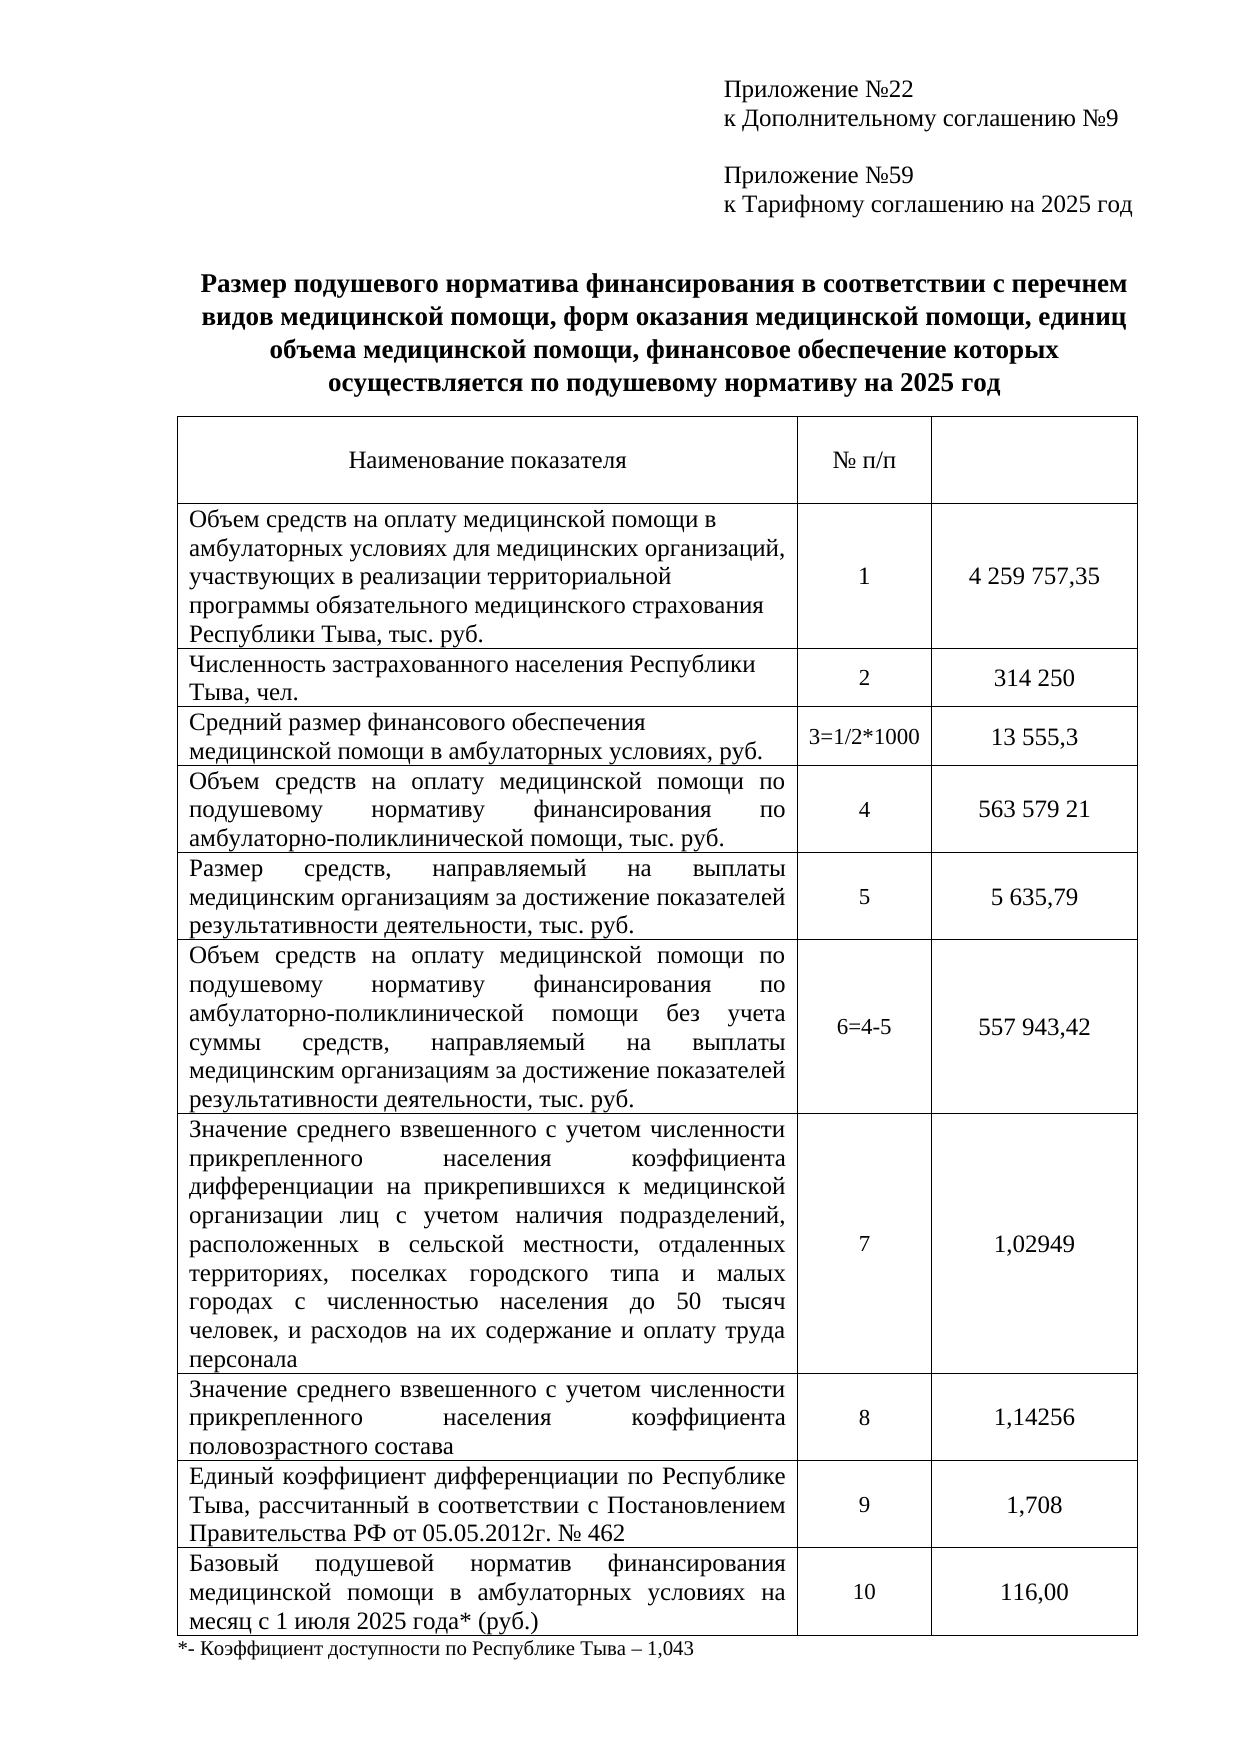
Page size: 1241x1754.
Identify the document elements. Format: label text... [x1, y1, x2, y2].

table_cell Объем средств на оплату медицинской помощи по подушевому нормативу финансирования по амбулаторно-поликлинической помощи без учета суммы средств, направляемый на выплаты медицинским организациям за достижение показателей результативности деятельности, тыс. руб. [178, 940, 797, 1113]
table_cell 557 943,42 [932, 940, 1137, 1113]
table_cell 1 [798, 504, 931, 648]
table_cell Базовый подушевой норматив финансирования медицинской помощи в амбулаторных условиях на месяц с 1 июля 2025 года* (руб.) [178, 1548, 797, 1634]
table_cell Средний размер финансового обеспечения медицинской помощи в амбулаторных условиях, руб. [178, 707, 797, 765]
table_cell Размер средств, направляемый на выплаты медицинским организациям за достижение показателей результативности деятельности, тыс. руб. [178, 853, 797, 939]
table_header [932, 417, 1137, 503]
table_cell Значение среднего взвешенного с учетом численности прикрепленного населения коэффициента половозрастного состава [178, 1374, 797, 1460]
table_cell Единый коэффициент дифференциации по Республике Тыва, рассчитанный в соответствии с Постановлением Правительства РФ от 05.05.2012г. № 462 [178, 1461, 797, 1547]
table_cell 8 [798, 1374, 931, 1460]
table_cell 10 [798, 1548, 931, 1634]
table_cell 4 259 757,35 [932, 504, 1137, 648]
table_cell 116,00 [932, 1548, 1137, 1634]
table_cell 3=1/2*1000 [798, 707, 931, 765]
table_cell 7 [798, 1114, 931, 1373]
table_cell 5 [798, 853, 931, 939]
table_header № п/п [798, 417, 931, 503]
text к Тарифному соглашению на 2025 год [723, 189, 1152, 218]
table_cell 563 579 21 [932, 766, 1137, 852]
table_header Наименование показателя [178, 417, 797, 503]
text к Дополнительному соглашению №9 [723, 103, 1152, 131]
table_cell Значение среднего взвешенного с учетом численности прикрепленного населения коэффициента дифференциации на прикрепившихся к медицинской организации лиц с учетом наличия подразделений, расположенных в сельской местности, отдаленных территориях, поселках городского типа и малых городах с численностью населения до 50 тысяч человек, и расходов на их содержание и оплату труда персонала [178, 1114, 797, 1373]
table_cell 314 250 [932, 649, 1137, 706]
table_cell Объем средств на оплату медицинской помощи в амбулаторных условиях для медицинских организаций, участвующих в реализации территориальной программы обязательного медицинского страхования Республики Тыва, тыс. руб. [178, 504, 797, 648]
table_cell 6=4-5 [798, 940, 931, 1113]
table_cell 1,708 [932, 1461, 1137, 1547]
table_cell 13 555,3 [932, 707, 1137, 765]
table_cell Объем средств на оплату медицинской помощи по подушевому нормативу финансирования по амбулаторно-поликлинической помощи, тыс. руб. [178, 766, 797, 852]
table_cell 1,14256 [932, 1374, 1137, 1460]
table_cell 1,02949 [932, 1114, 1137, 1373]
text Размер подушевого норматива финансирования в соответствии с перечнем видов медицинской помощи, форм оказания медицинской помощи, единиц объема медицинской помощи, финансовое обеспечение которых осуществляется по подушевому нормативу на 2025 год [177, 267, 1152, 397]
table_cell 5 635,79 [932, 853, 1137, 939]
table_cell Численность застрахованного населения Республики Тыва, чел. [178, 649, 797, 706]
table_cell 9 [798, 1461, 931, 1547]
text Приложение №59 [723, 160, 1152, 189]
text *- Коэффициент доступности по Республике Тыва – 1,043 [177, 1636, 1152, 1659]
table_cell 4 [798, 766, 931, 852]
table_cell 2 [798, 649, 931, 706]
text Приложение №22 [723, 74, 1152, 103]
